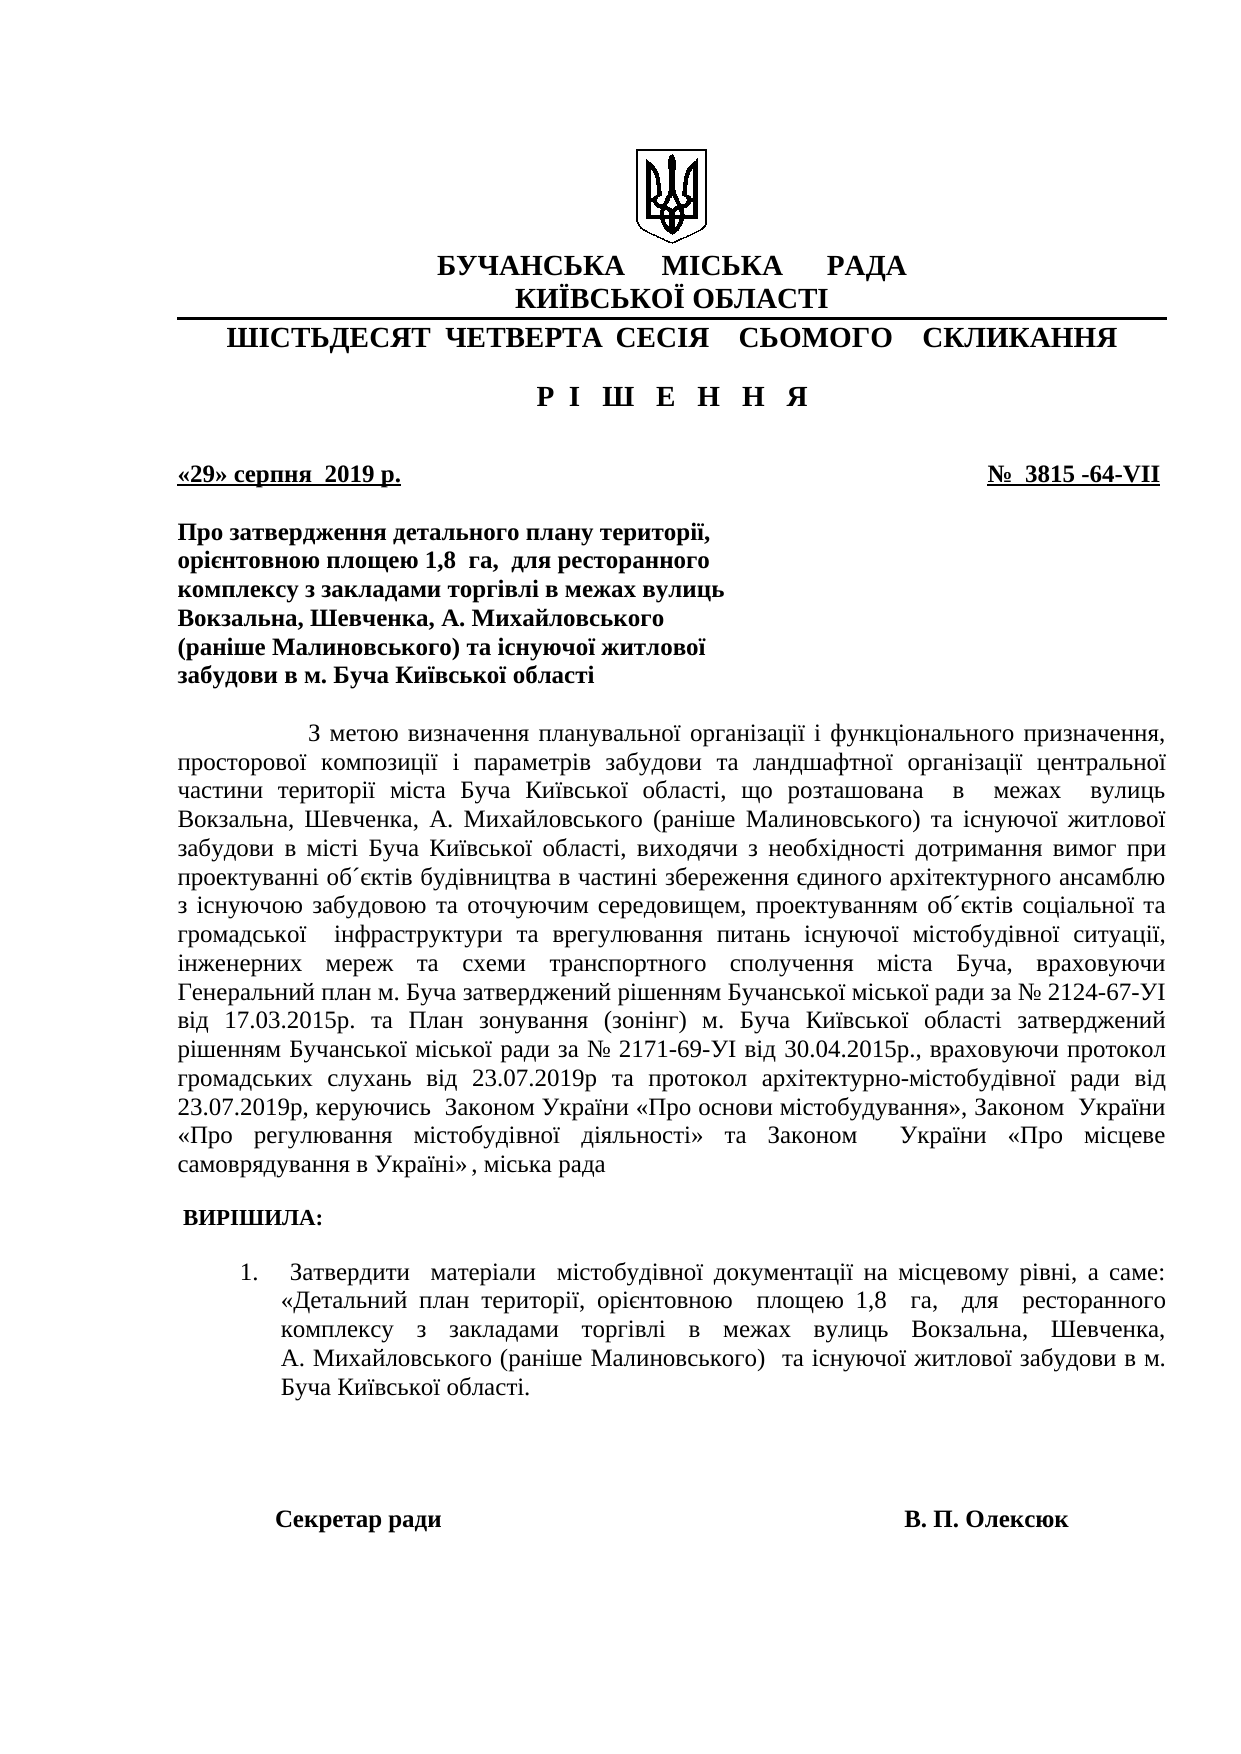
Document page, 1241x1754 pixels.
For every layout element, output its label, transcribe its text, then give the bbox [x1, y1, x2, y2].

text (раніше Малиновського) та існуючої житлової [177, 632, 1167, 660]
text орієнтовною площею 1,8 га, для ресторанного [177, 545, 1167, 574]
subtitle Р І Ш Е Н Н Я [177, 379, 1167, 412]
subtitle Секретар ради В. П. Олексюк [177, 1504, 1167, 1533]
text Вокзальна, Шевченка, А. Михайловського [177, 603, 1167, 632]
list 1. Затвердити матеріали містобудівної документації на місцевому рівні, а саме: «Детальний план території, орієнтовною площею 1,8 га, для ресторанного комплексу з закладами торгівлі в межах вулиць Вокзальна, Шевченка, А. Михайловського (раніше Малиновського) та існуючої житлової забудови в м. Буча Київської області. [177, 1257, 1167, 1401]
text ШІСТЬДЕСЯТ ЧЕТВЕРТА СЕСІЯ СЬОМОГО СКЛИКАННЯ [177, 320, 1167, 354]
text комплексу з закладами торгівлі в межах вулиць [177, 574, 1167, 603]
subtitle КИЇВСЬКОЇ ОБЛАСТІ [177, 281, 1167, 317]
text БУЧАНСЬКА МІСЬКА РАДА [177, 248, 1167, 281]
text забудови в м. Буча Київської області [177, 660, 1167, 689]
list З метою визначення планувальної організації і функціонального призначення, просторової композиції і параметрів забудови та ландшафтної організації центральної частини території міста Буча Київської області, що розташована в межах вулиць Вокзальна, Шевченка, А. Михайловського (раніше Малиновського) та існуючої житлової забудови в місті Буча Київської області, виходячи з необхідності дотримання вимог при проектуванні об´єктів будівництва в частині збереження єдиного архітектурного ансамблю з існуючою забудовою та оточуючим середовищем, проектуванням об´єктів соціальної та громадської інфраструктури та врегулювання питань існуючої містобудівної ситуації, інженерних мереж та схеми транспортного сполучення міста Буча, враховуючи Генеральний план м. Буча затверджений рішенням Бучанської міської ради за № 2124-67-УІ від 17.03.2015р. та План зонування (зонінг) м. Буча Київської області затверджений рішенням Бучанської міської ради за № 2171-69-УІ від 30.04.2015р., враховуючи протокол громадських слухань від 23.07.2019р та протокол архітектурно-містобудівної ради від 23.07.2019р, керуючись Законом України «Про основи містобудування», Законом України «Про регулювання містобудівної діяльності» та Законом України «Про місцеве самоврядування в Україні» , міська рада [177, 718, 1167, 1178]
list «29» серпня 2019 р. № 3815 -64-VII [177, 459, 1167, 488]
text ВИРІШИЛА: [177, 1204, 1167, 1231]
list Про затвердження детального плану території, [177, 517, 1167, 545]
